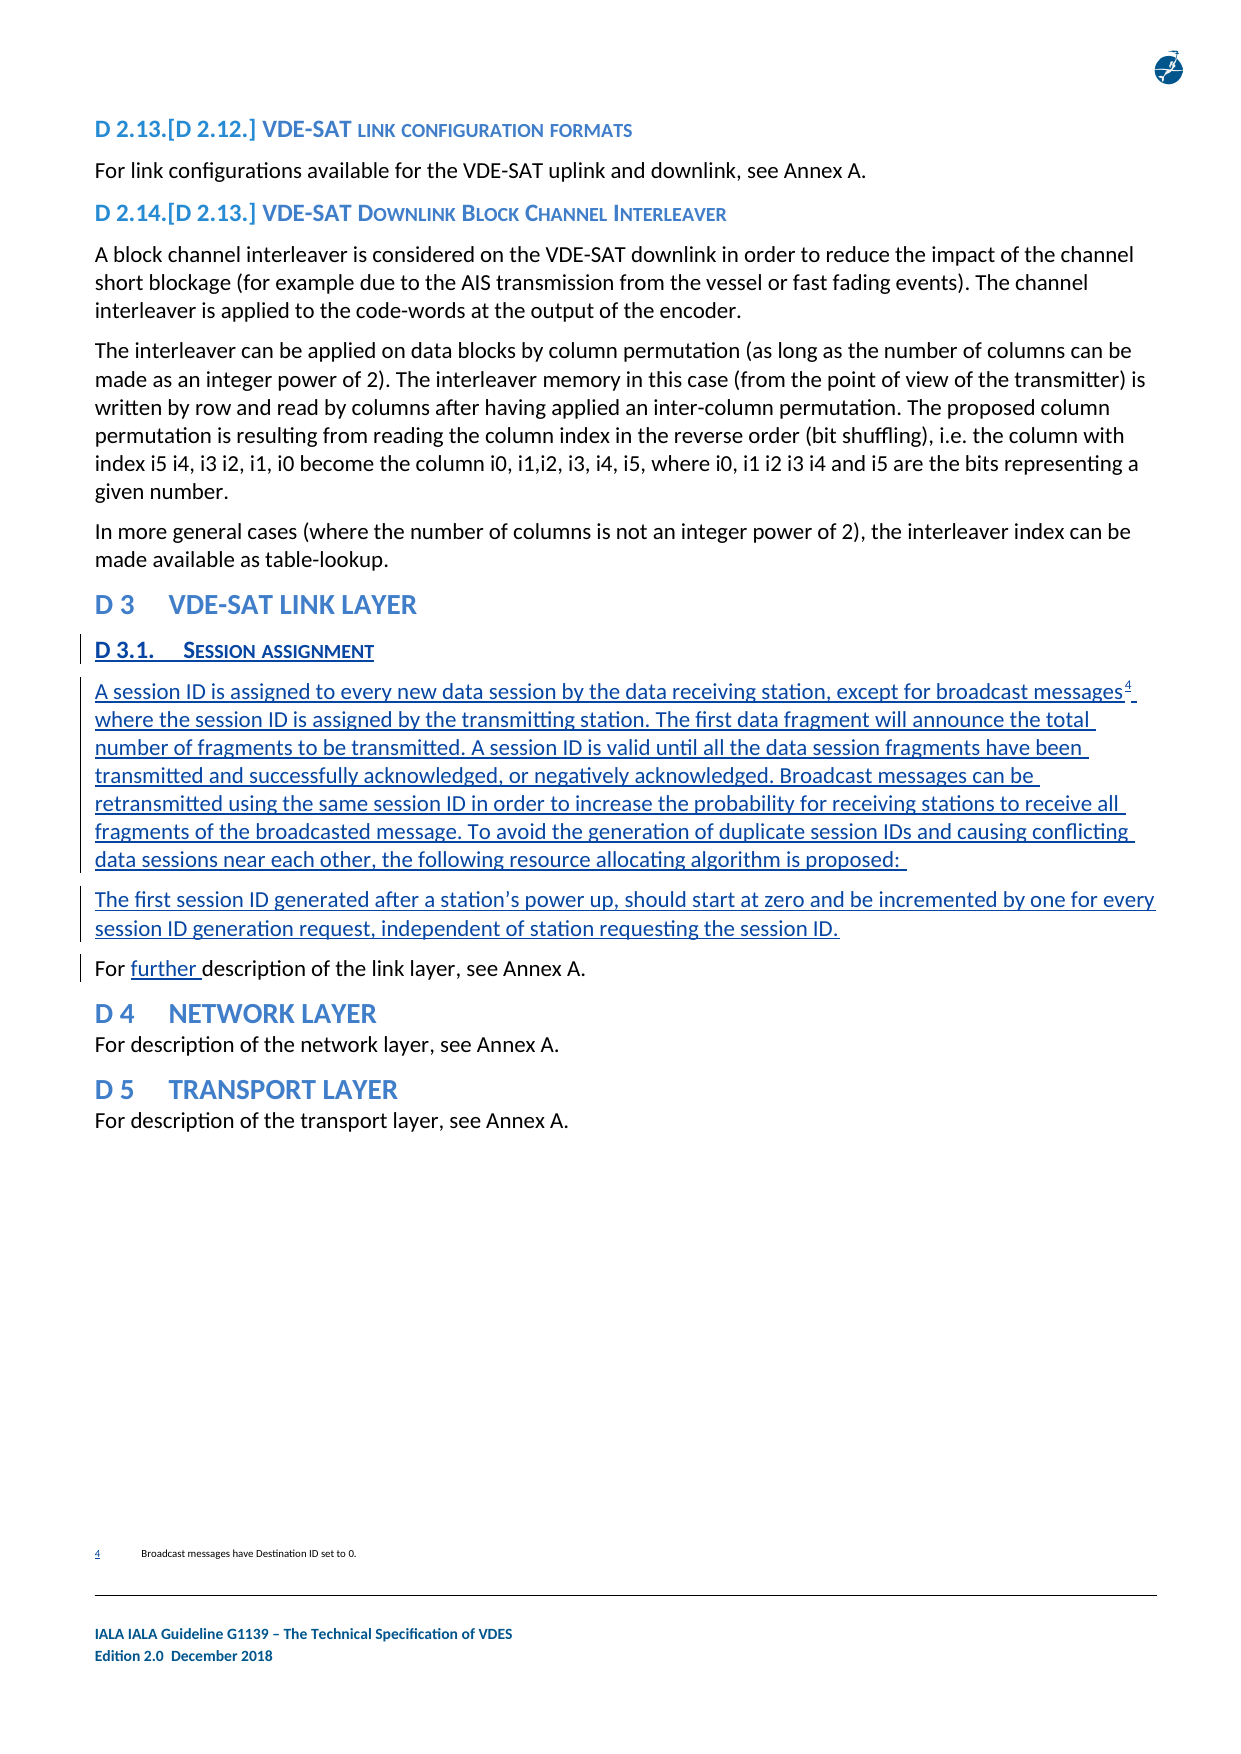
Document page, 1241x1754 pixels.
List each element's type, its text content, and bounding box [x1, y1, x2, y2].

text The interleaver can be applied on data blocks by column permutation (as long as the number of columns can be made as an integer power of 2). The interleaver memory in this case (from the point of view of the transmitter) is written by row and read by columns after having applied an inter-column permutation. The proposed column permutation is resulting from reading the column index in the reverse order (bit shuffling), i.e. the column with index i5 i4, i3 i2, i1, i0 become the column i0, i1,i2, i3, i4, i5, where i0, i1 i2 i3 i4 and i5 are the bits representing a given number. [94, 337, 1157, 505]
text In more general cases (where the number of columns is not an integer power of 2), the interleaver index can be made available as table-lookup. [94, 517, 1157, 573]
text Network layer [94, 995, 1157, 1030]
text For link configurations available for the VDE-SAT uplink and downlink, see Annex A. [94, 157, 1157, 184]
text VDE-SAT link layer [94, 586, 1157, 621]
text For description of the link layer, see Annex A. [94, 954, 1157, 982]
text A block channel interleaver is considered on the VDE-SAT downlink in order to reduce the impact of the channel short blockage (for example due to the AIS transmission from the vessel or fast fading events). The channel interleaver is applied to the code-words at the output of the encoder. [94, 240, 1157, 324]
text For description of the network layer, see Annex A. [94, 1030, 1157, 1058]
text VDE-SAT Downlink Block Channel Interleaver [94, 197, 1157, 228]
text Transport layer [94, 1071, 1157, 1106]
text For description of the transport layer, see Annex A. [94, 1106, 1157, 1134]
text VDE-SAT link configuration formats [94, 113, 1157, 144]
picture [1123, 0, 1241, 119]
